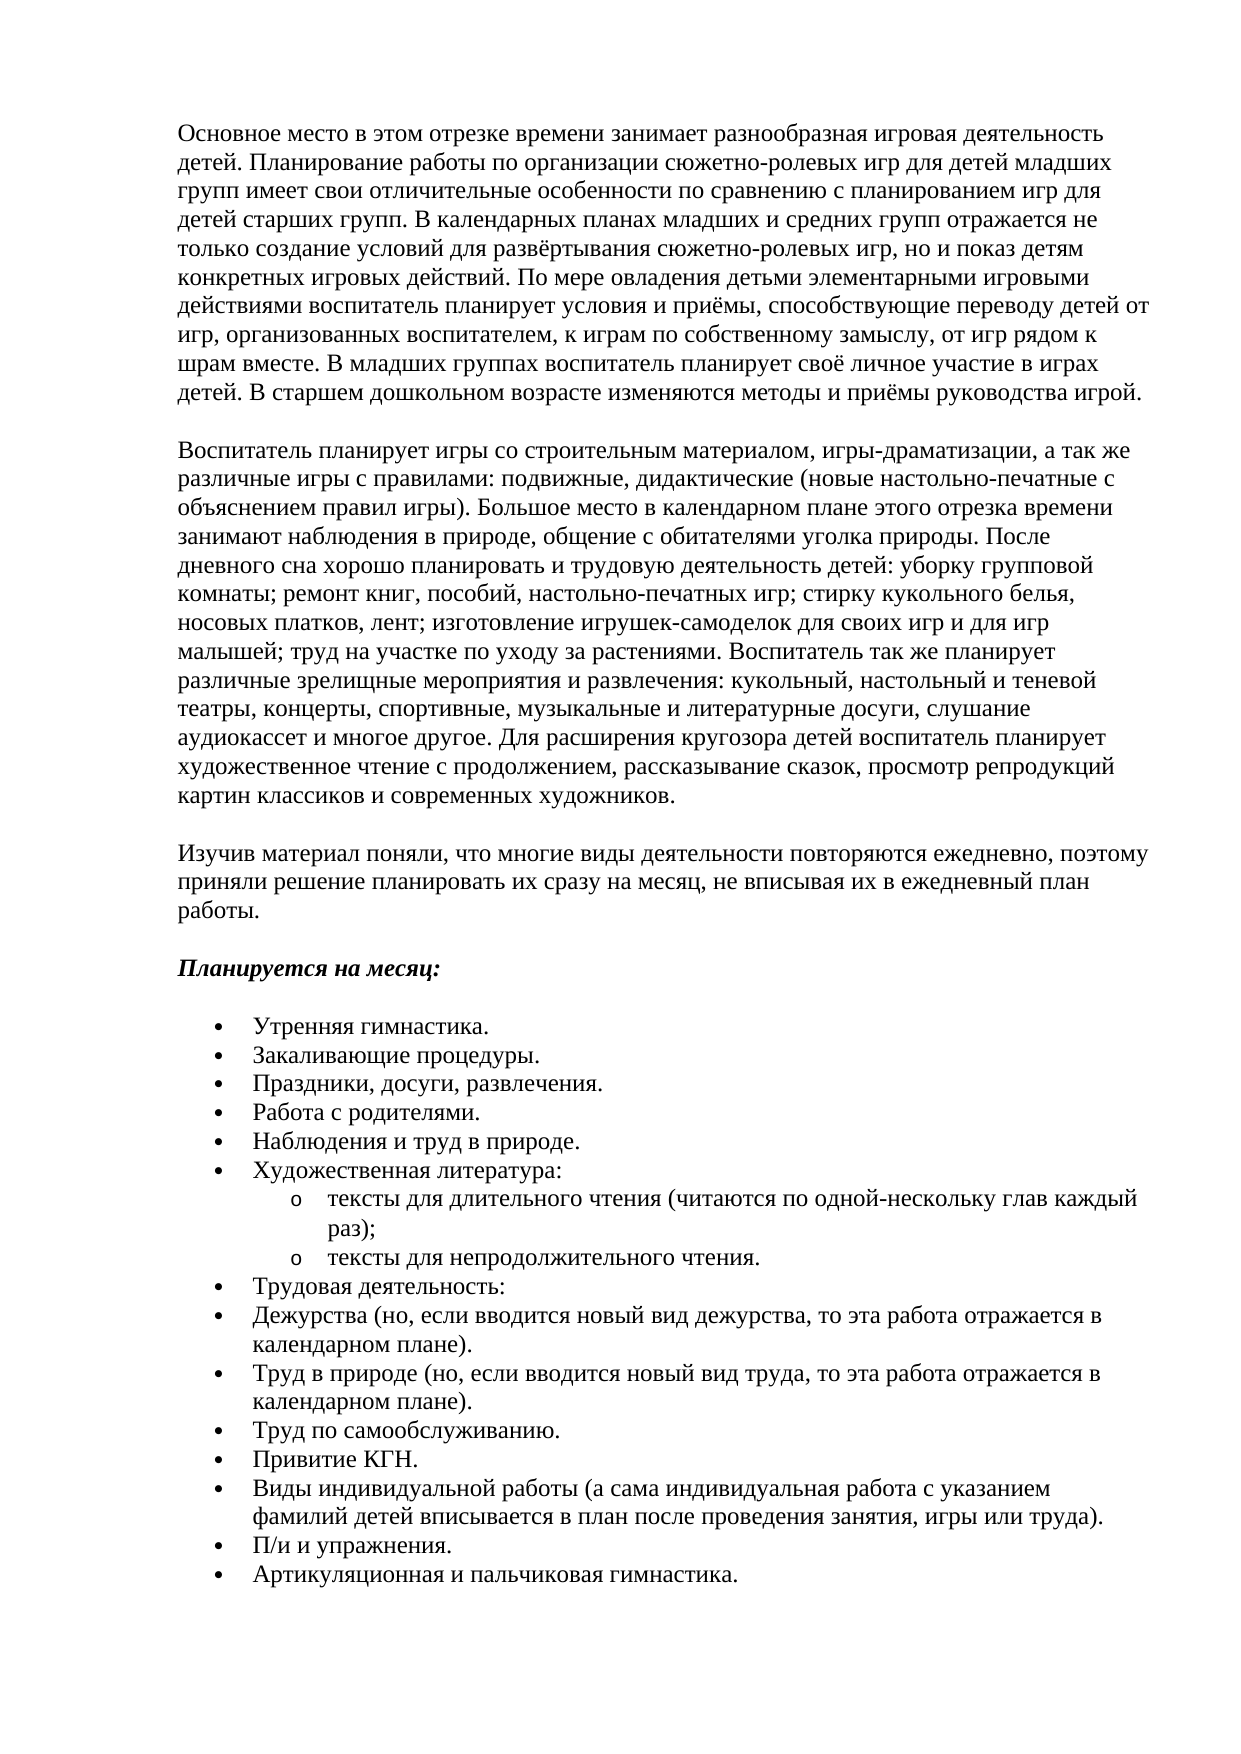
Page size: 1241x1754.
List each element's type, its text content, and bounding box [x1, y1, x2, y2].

text Воспитатель планирует игры со строительным материалом, игры-драматизации, а так же различные игры с правилами: подвижные, дидактические (новые настольно-печатные с объяснением правил игры). Большое место в календарном плане этого отрезка времени занимают наблюдения в природе, общение с обитателями уголка природы. После дневного сна хорошо планировать и трудовую деятельность детей: уборку групповой комнаты; ремонт книг, пособий, настольно-печатных игр; стирку кукольного белья, носовых платков, лент; изготовление игрушек-самоделок для своих игр и для игр малышей; труд на участке по уходу за растениями. Воспитатель так же планирует различные зрелищные мероприятия и развлечения: кукольный, настольный и теневой театры, концерты, спортивные, музыкальные и литературные досуги, слушание аудиокассет и многое другое. Для расширения кругозора детей воспитатель планирует художественное чтение с продолжением, рассказывание сказок, просмотр репродукций картин классиков и современных художников. [177, 435, 1152, 808]
list Закаливающие процедуры. [215, 1040, 1152, 1068]
text Основное место в этом отрезке времени занимает разнообразная игровая деятельность детей. Планирование работы по организации сюжетно-ролевых игр для детей младших групп имеет свои отличительные особенности по сравнению с планированием игр для детей старших групп. В календарных планах младших и средних групп отражается не только создание условий для развёртывания сюжетно-ролевых игр, но и показ детям конкретных игровых действий. По мере овладения детьми элементарными игровыми действиями воспитатель планирует условия и приёмы, способствующие переводу детей от игр, организованных воспитателем, к играм по собственному замыслу, от игр рядом к шрам вместе. В младших группах воспитатель планирует своё личное участие в играх детей. В старшем дошкольном возрасте изменяются методы и приёмы руководства игрой. [177, 118, 1152, 406]
list Работа с родителями. [215, 1097, 1152, 1126]
list Труд по самообслуживанию. [215, 1415, 1152, 1444]
text Изучив материал поняли, что многие виды деятельности повторяются ежедневно, поэтому приняли решение планировать их сразу на месяц, не вписывая их в ежедневный план работы. [177, 838, 1152, 924]
list Художественная литература: [215, 1155, 1152, 1183]
list Праздники, досуги, развлечения. [215, 1068, 1152, 1097]
list тексты для длительного чтения (читаются по одной-нескольку глав каждый раз); [290, 1183, 1152, 1242]
list тексты для непродолжительного чтения. [290, 1242, 1152, 1271]
list Наблюдения и труд в природе. [215, 1126, 1152, 1155]
list Артикуляционная и пальчиковая гимнастика. [215, 1559, 1152, 1588]
text Планируется на месяц: [177, 953, 1152, 982]
list Трудовая деятельность: [215, 1271, 1152, 1300]
list Виды индивидуальной работы (а сама индивидуальная работа с указанием фамилий детей вписывается в план после проведения занятия, игры или труда). [215, 1473, 1152, 1530]
list П/и и упражнения. [215, 1530, 1152, 1559]
list Труд в природе (но, если вводится новый вид труда, то эта работа отражается в календарном плане). [215, 1358, 1152, 1415]
list Дежурства (но, если вводится новый вид дежурства, то эта работа отражается в календарном плане). [215, 1300, 1152, 1358]
list Утренняя гимнастика. [215, 1011, 1152, 1040]
list Привитие КГН. [215, 1444, 1152, 1473]
